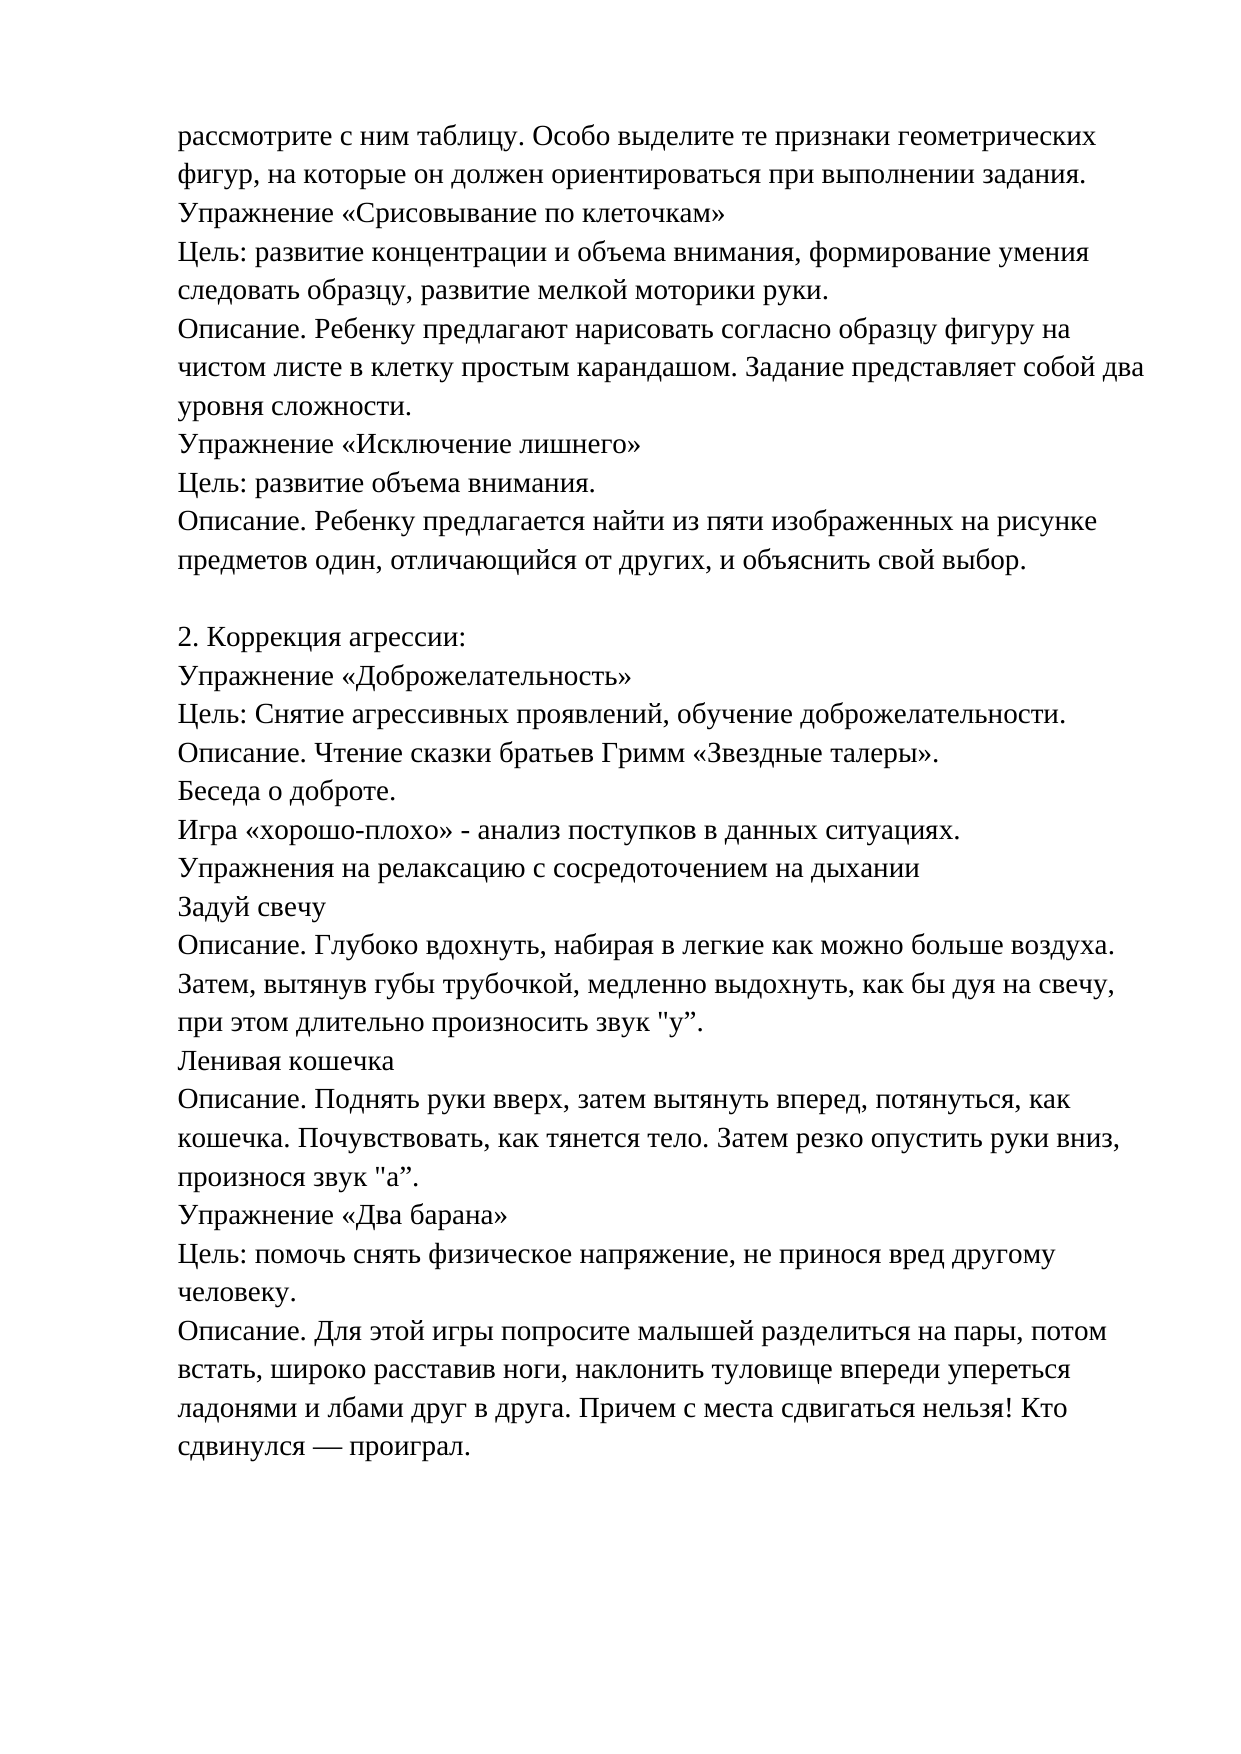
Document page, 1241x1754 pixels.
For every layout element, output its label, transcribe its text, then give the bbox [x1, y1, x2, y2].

text Описание. Чтение сказки братьев Гримм «Звездные талеры». [177, 735, 1152, 768]
text Задуй свечу Описание. Глубоко вдохнуть, набирая в легкие как можно больше воздуха. Затем, вытянув губы трубочкой, медленно выдохнуть, как бы дуя на свечу, при этом длительно произносить звук "у”. Ленивая кошечка Описание. Поднять руки вверх, затем вытянуть вперед, потянуться, как кошечка. Почувствовать, как тянется тело. Затем резко опустить руки вниз, произнося звук "а”. [177, 889, 1152, 1192]
text Цель: развитие концентрации и объема внимания, формирование умения следовать образцу, развитие мелкой моторики руки. [177, 234, 1152, 306]
text Цель: развитие объема внимания. [177, 465, 1152, 498]
text Упражнение «Исключение лишнего» [177, 426, 1152, 460]
text Описание. Ребенку предлагается найти из пяти изображенных на рисунке предметов один, отличающийся от других, и объяснить свой выбор. [177, 503, 1152, 576]
text Упражнения на релаксацию с сосредоточением на дыхании [177, 850, 1152, 884]
text Беседа о доброте. [177, 773, 1152, 807]
text 2. Коррекция агрессии: [177, 619, 1152, 653]
text Упражнение «Два барана» [177, 1197, 1152, 1231]
text Описание. Для этой игры попросите малышей разделиться на пары, потом встать, широко расставив ноги, наклонить туловище впереди упереться ладонями и лбами друг в друга. Причем с места сдвигаться нельзя! Кто сдвинулся — проиграл. [177, 1313, 1152, 1462]
text Цель: Снятие агрессивных проявлений, обучение доброжелательности. [177, 696, 1152, 730]
text Цель: помочь снять физическое напряжение, не принося вред другому человеку. [177, 1236, 1152, 1308]
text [177, 118, 1152, 190]
text Упражнение «Доброжелательность» [177, 658, 1152, 691]
text Упражнение «Срисовывание по клеточкам» [177, 195, 1152, 229]
text Описание. Ребенку предлагают нарисовать согласно образцу фигуру на чистом листе в клетку простым карандашом. Задание представляет собой два уровня сложности. [177, 311, 1152, 421]
text Игра «хорошо-плохо» - анализ поступков в данных ситуациях. [177, 812, 1152, 845]
